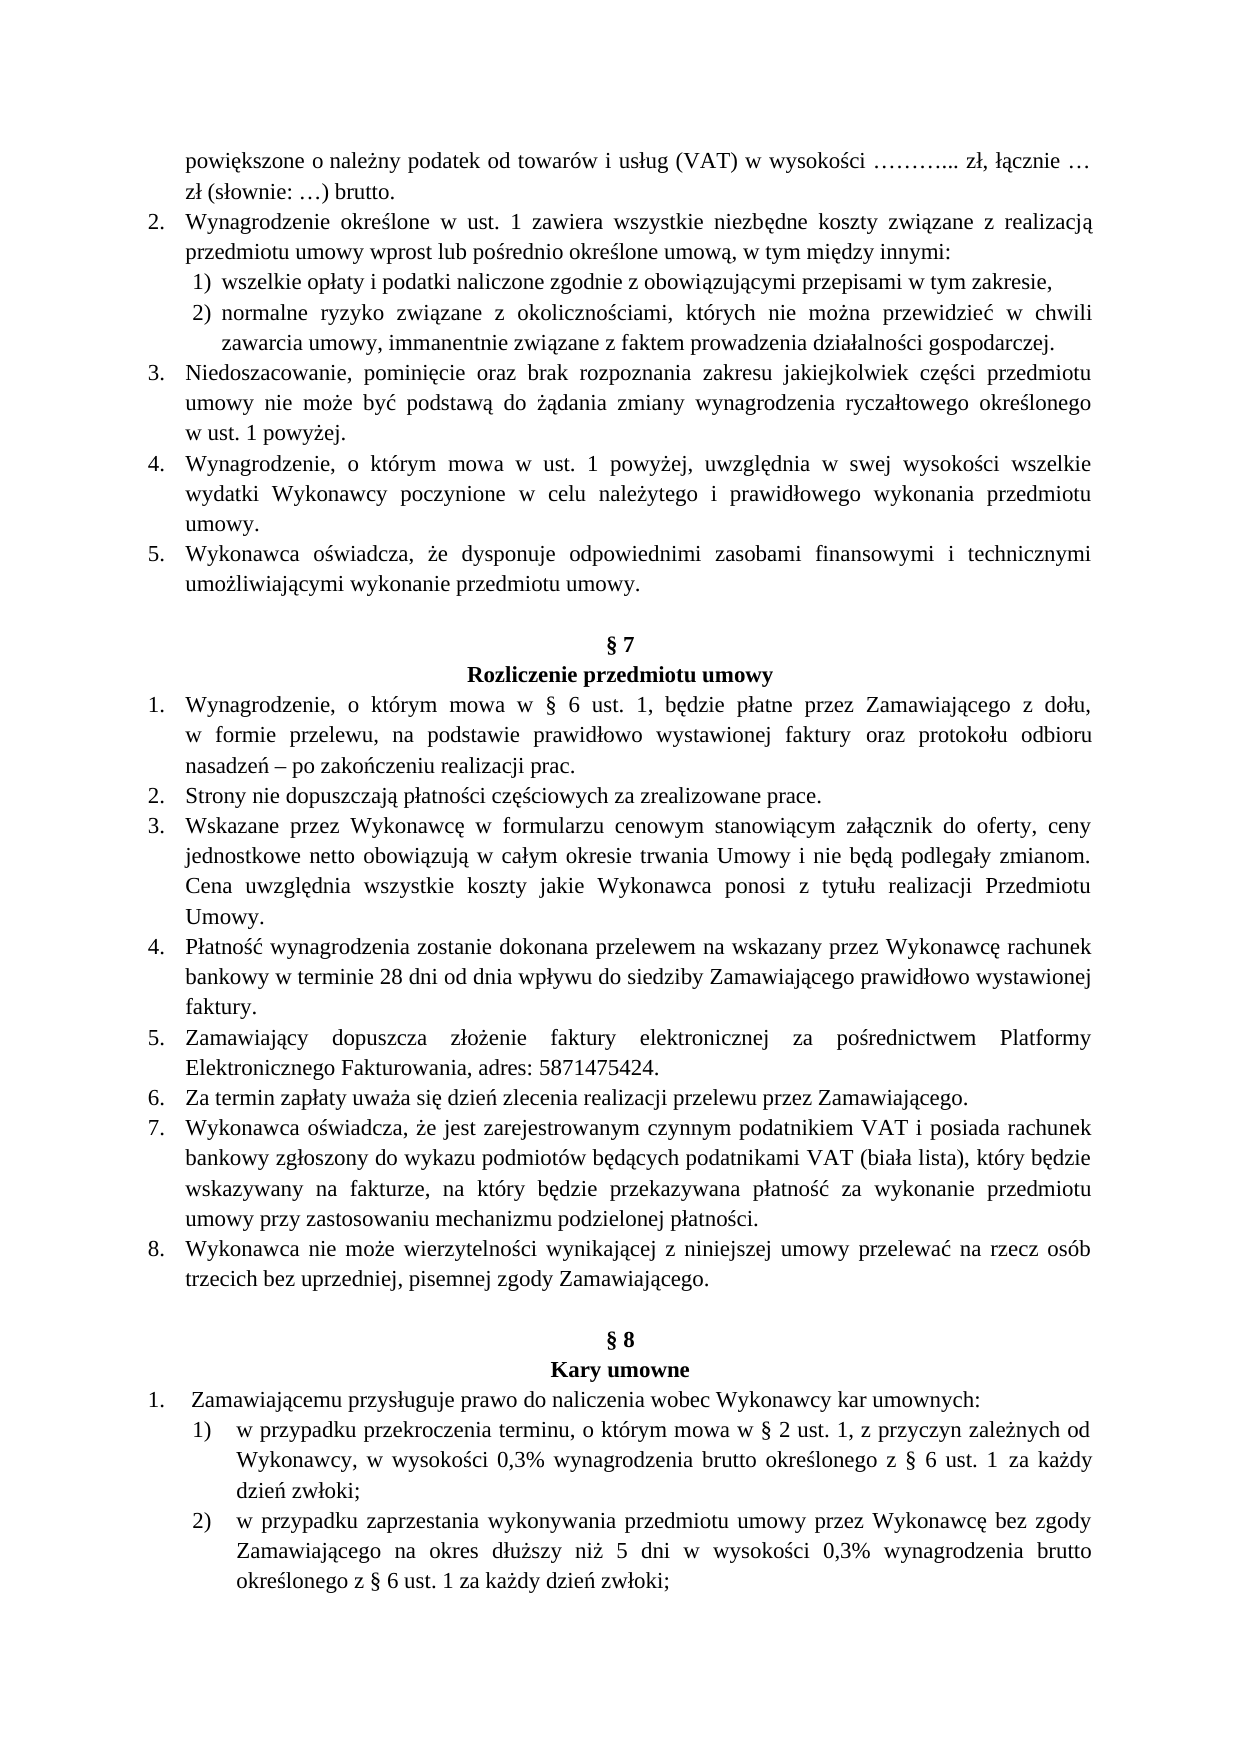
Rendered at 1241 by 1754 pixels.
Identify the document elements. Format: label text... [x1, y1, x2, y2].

text § 8 [148, 1326, 1093, 1352]
list Wynagrodzenie, o którym mowa w ust. 1 powyżej, uwzględnia w swej wysokości wszelkie wydatki Wykonawcy poczynione w celu należytego i prawidłowego wykonania przedmiotu umowy. [148, 450, 1093, 536]
list Wskazane przez Wykonawcę w formularzu cenowym stanowiącym załącznik do oferty, ceny jednostkowe netto obowiązują w całym okresie trwania Umowy i nie będą podlegały zmianom. Cena uwzględnia wszystkie koszty jakie Wykonawca ponosi z tytułu realizacji Przedmiotu Umowy. [148, 812, 1093, 929]
list normalne ryzyko związane z okolicznościami, których nie można przewidzieć w chwili zawarcia umowy, immanentnie związane z faktem prowadzenia działalności gospodarczej. [192, 299, 1093, 355]
list Wykonawca oświadcza, że dysponuje odpowiednimi zasobami finansowymi i technicznymi umożliwiającymi wykonanie przedmiotu umowy. [148, 540, 1093, 597]
list Zamawiającemu przysługuje prawo do naliczenia wobec Wykonawcy kar umownych: [148, 1386, 1093, 1412]
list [148, 148, 1093, 204]
list w przypadku przekroczenia terminu, o którym mowa w § 2 ust. 1, z przyczyn zależnych od Wykonawcy, w wysokości 0,3% wynagrodzenia brutto określonego z § 6 ust. 1 za każdy dzień zwłoki; [192, 1416, 1093, 1503]
list Wykonawca nie może wierzytelności wynikającej z niniejszej umowy przelewać na rzecz osób trzecich bez uprzedniej, pisemnej zgody Zamawiającego. [148, 1235, 1093, 1292]
text Kary umowne [148, 1356, 1093, 1382]
list wszelkie opłaty i podatki naliczone zgodnie z obowiązującymi przepisami w tym zakresie, [192, 268, 1093, 295]
list Wynagrodzenie określone w ust. 1 zawiera wszystkie niezbędne koszty związane z realizacją przedmiotu umowy wprost lub pośrednio określone umową, w tym między innymi: [148, 208, 1093, 264]
list w przypadku zaprzestania wykonywania przedmiotu umowy przez Wykonawcę bez zgody Zamawiającego na okres dłuższy niż 5 dni w wysokości 0,3% wynagrodzenia brutto określonego z § 6 ust. 1 za każdy dzień zwłoki; [192, 1507, 1093, 1594]
list Niedoszacowanie, pominięcie oraz brak rozpoznania zakresu jakiejkolwiek części przedmiotu umowy nie może być podstawą do żądania zmiany wynagrodzenia ryczałtowego określonego w ust. 1 powyżej. [148, 359, 1093, 446]
list Wynagrodzenie, o którym mowa w § 6 ust. 1, będzie płatne przez Zamawiającego z dołu, w formie przelewu, na podstawie prawidłowo wystawionej faktury oraz protokołu odbioru nasadzeń – po zakończeniu realizacji prac. [148, 691, 1093, 778]
list Strony nie dopuszczają płatności częściowych za zrealizowane prace. [148, 782, 1093, 808]
list Płatność wynagrodzenia zostanie dokonana przelewem na wskazany przez Wykonawcę rachunek bankowy w terminie 28 dni od dnia wpływu do siedziby Zamawiającego prawidłowo wystawionej faktury. [148, 933, 1093, 1020]
text Rozliczenie przedmiotu umowy [148, 661, 1093, 687]
list Za termin zapłaty uważa się dzień zlecenia realizacji przelewu przez Zamawiającego. [148, 1084, 1093, 1110]
list Zamawiający dopuszcza złożenie faktury elektronicznej za pośrednictwem Platformy Elektronicznego Fakturowania, adres: 5871475424. [148, 1024, 1093, 1080]
text § 7 [148, 631, 1093, 657]
list Wykonawca oświadcza, że jest zarejestrowanym czynnym podatnikiem VAT i posiada rachunek bankowy zgłoszony do wykazu podmiotów będących podatnikami VAT (biała lista), który będzie wskazywany na fakturze, na który będzie przekazywana płatność za wykonanie przedmiotu umowy przy zastosowaniu mechanizmu podzielonej płatności. [148, 1114, 1093, 1231]
